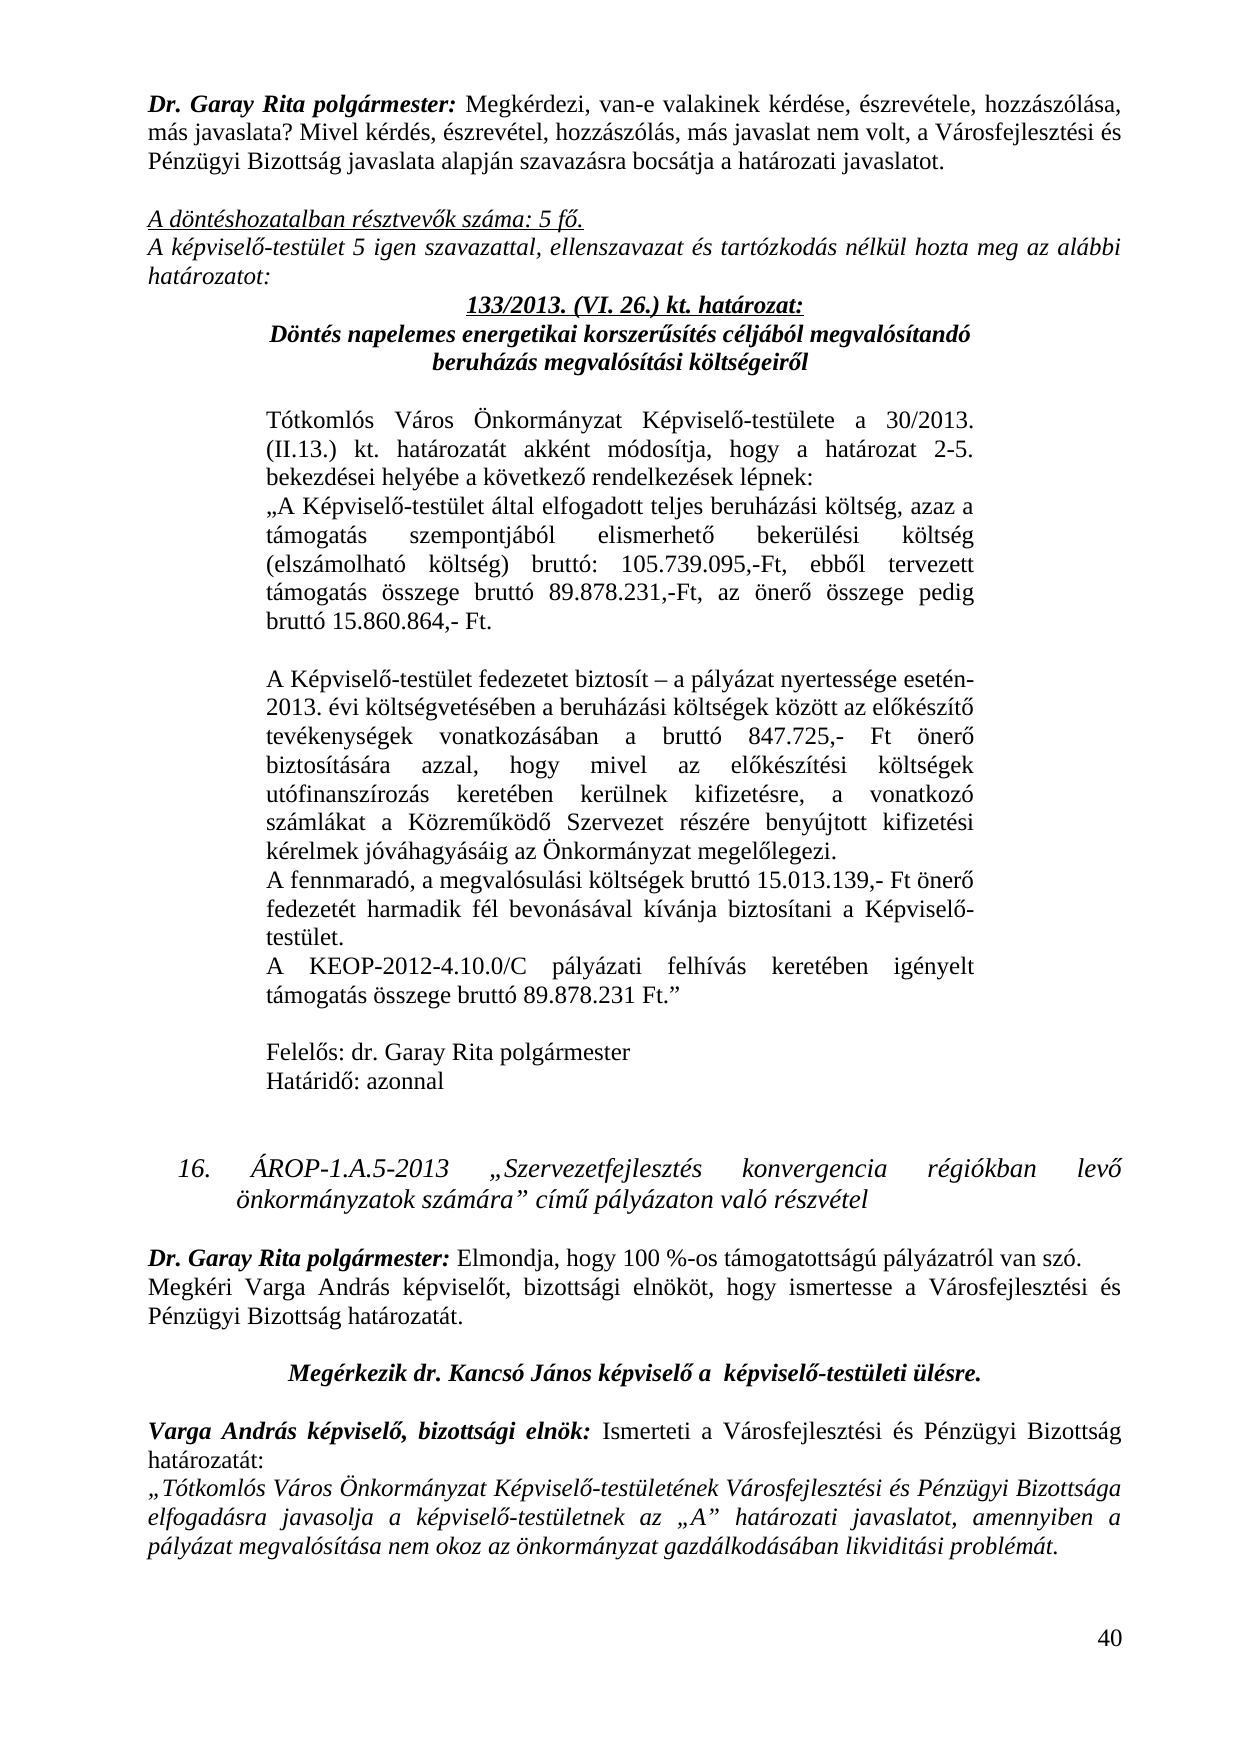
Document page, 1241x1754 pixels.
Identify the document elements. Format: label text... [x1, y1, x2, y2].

text A Képviselő-testület fedezetet biztosít – a pályázat nyertessége esetén- 2013. évi költségvetésében a beruházási költségek között az előkészítő tevékenységek vonatkozásában a bruttó 847.725,- Ft önerő biztosítására azzal, hogy mivel az előkészítési költségek utófinanszírozás keretében kerülnek kifizetésre, a vonatkozó számlákat a Közreműködő Szervezet részére benyújtott kifizetési kérelmek jóváhagyásáig az Önkormányzat megelőlegezi. [266, 664, 974, 865]
list Döntés napelemes energetikai korszerűsítés céljából megvalósítandó beruházás megvalósítási költségeiről [236, 319, 1004, 376]
text Varga András képviselő, bizottsági elnök: Ismerteti a Városfejlesztési és Pénzügyi Bizottság határozatát: [148, 1416, 1122, 1473]
text Dr. Garay Rita polgármester: Megkérdezi, van-e valakinek kérdése, észrevétele, hozzászólása, más javaslata? Mivel kérdés, észrevétel, hozzászólás, más javaslat nem volt, a Városfejlesztési és Pénzügyi Bizottság javaslata alapján szavazásra bocsátja a határozati javaslatot. [148, 89, 1122, 175]
text A fennmaradó, a megvalósulási költségek bruttó 15.013.139,- Ft önerő fedezetét harmadik fél bevonásával kívánja biztosítani a Képviselő-testület. [266, 865, 974, 951]
text A döntéshozatalban résztvevők száma: 5 fő. [148, 204, 1122, 232]
text Megkéri Varga András képviselőt, bizottsági elnököt, hogy ismertesse a Városfejlesztési és Pénzügyi Bizottság határozatát. [148, 1272, 1122, 1330]
text Tótkomlós Város Önkormányzat Képviselő-testülete a 30/2013. (II.13.) kt. határozatát akként módosítja, hogy a határozat 2-5. bekezdései helyébe a következő rendelkezések lépnek: [266, 405, 974, 491]
text 16. ÁROP-1.A.5-2013 „Szervezetfejlesztés konvergencia régiókban levő önkormányzatok számára” című pályázaton való részvétel [177, 1152, 1122, 1215]
text Megérkezik dr. Kancsó János képviselő a képviselő-testületi ülésre. [148, 1358, 1122, 1387]
text 133/2013. (VI. 26.) kt. határozat: [148, 290, 1122, 319]
text Dr. Garay Rita polgármester: Elmondja, hogy 100 %-os támogatottságú pályázatról van szó. [148, 1243, 1122, 1272]
text Határidő: azonnal [266, 1066, 974, 1095]
text „A Képviselő-testület által elfogadott teljes beruházási költség, azaz a támogatás szempontjából elismerhető bekerülési költség (elszámolható költség) bruttó: 105.739.095,-Ft, ebből tervezett támogatás összege bruttó 89.878.231,-Ft, az önerő összege pedig bruttó 15.860.864,- Ft. [266, 491, 974, 635]
text A KEOP-2012-4.10.0/C pályázati felhívás keretében igényelt támogatás összege bruttó 89.878.231 Ft.” [266, 951, 974, 1009]
text A képviselő-testület 5 igen szavazattal, ellenszavazat és tartózkodás nélkül hozta meg az alábbi határozatot: [148, 232, 1122, 290]
text Felelős: dr. Garay Rita polgármester [266, 1037, 974, 1066]
text „Tótkomlós Város Önkormányzat Képviselő-testületének Városfejlesztési és Pénzügyi Bizottsága elfogadásra javasolja a képviselő-testületnek az „A” határozati javaslatot, amennyiben a pályázat megvalósítása nem okoz az önkormányzat gazdálkodásában likviditási problémát. [148, 1473, 1122, 1560]
